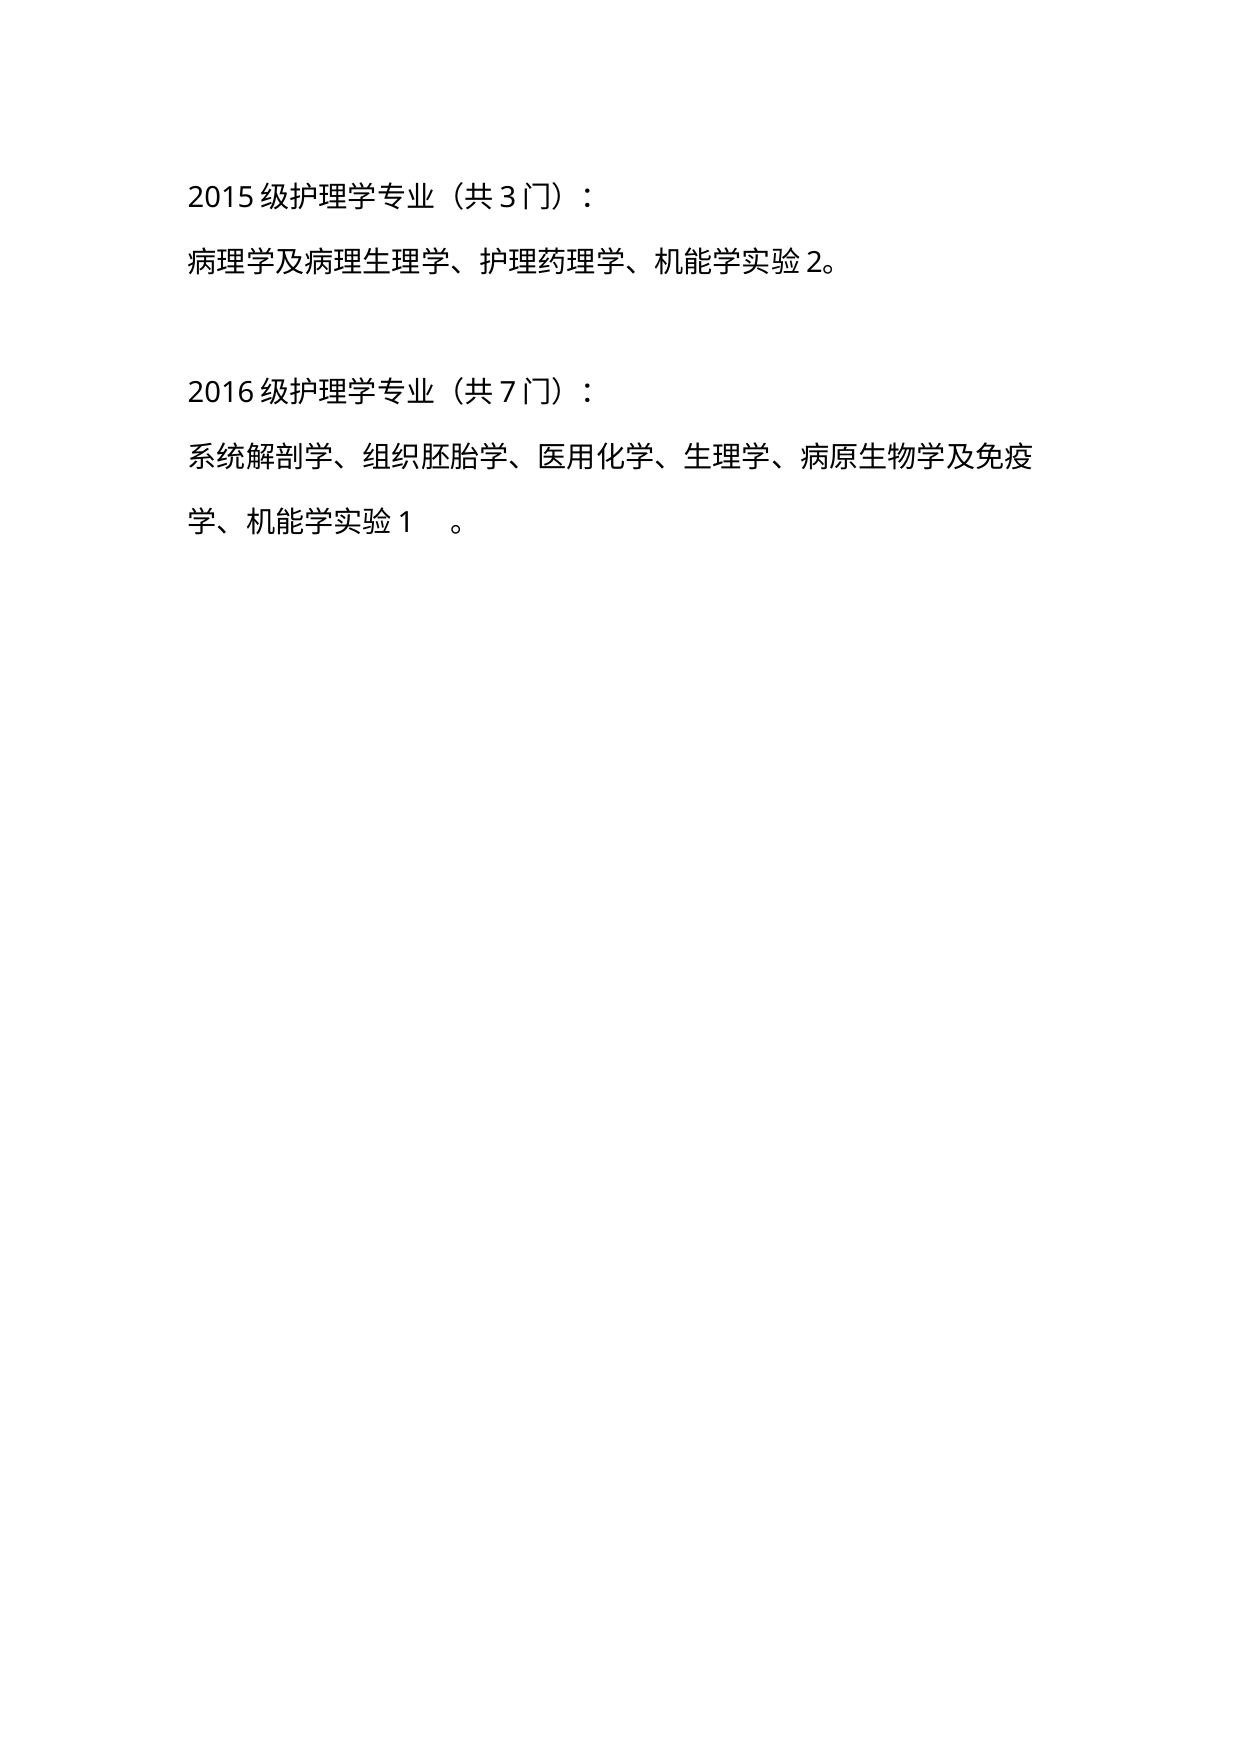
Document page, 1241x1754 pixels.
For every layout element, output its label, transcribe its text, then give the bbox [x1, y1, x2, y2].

text 2016级护理学专业（共7门）： [187, 357, 1053, 422]
text 系统解剖学、组织胚胎学、医用化学、生理学、病原生物学及免疫学、机能学实验1 。 [187, 422, 1053, 552]
text 2015级护理学专业（共3门）： [187, 162, 1053, 227]
text 病理学及病理生理学、护理药理学、机能学实验2。 [187, 227, 1053, 292]
